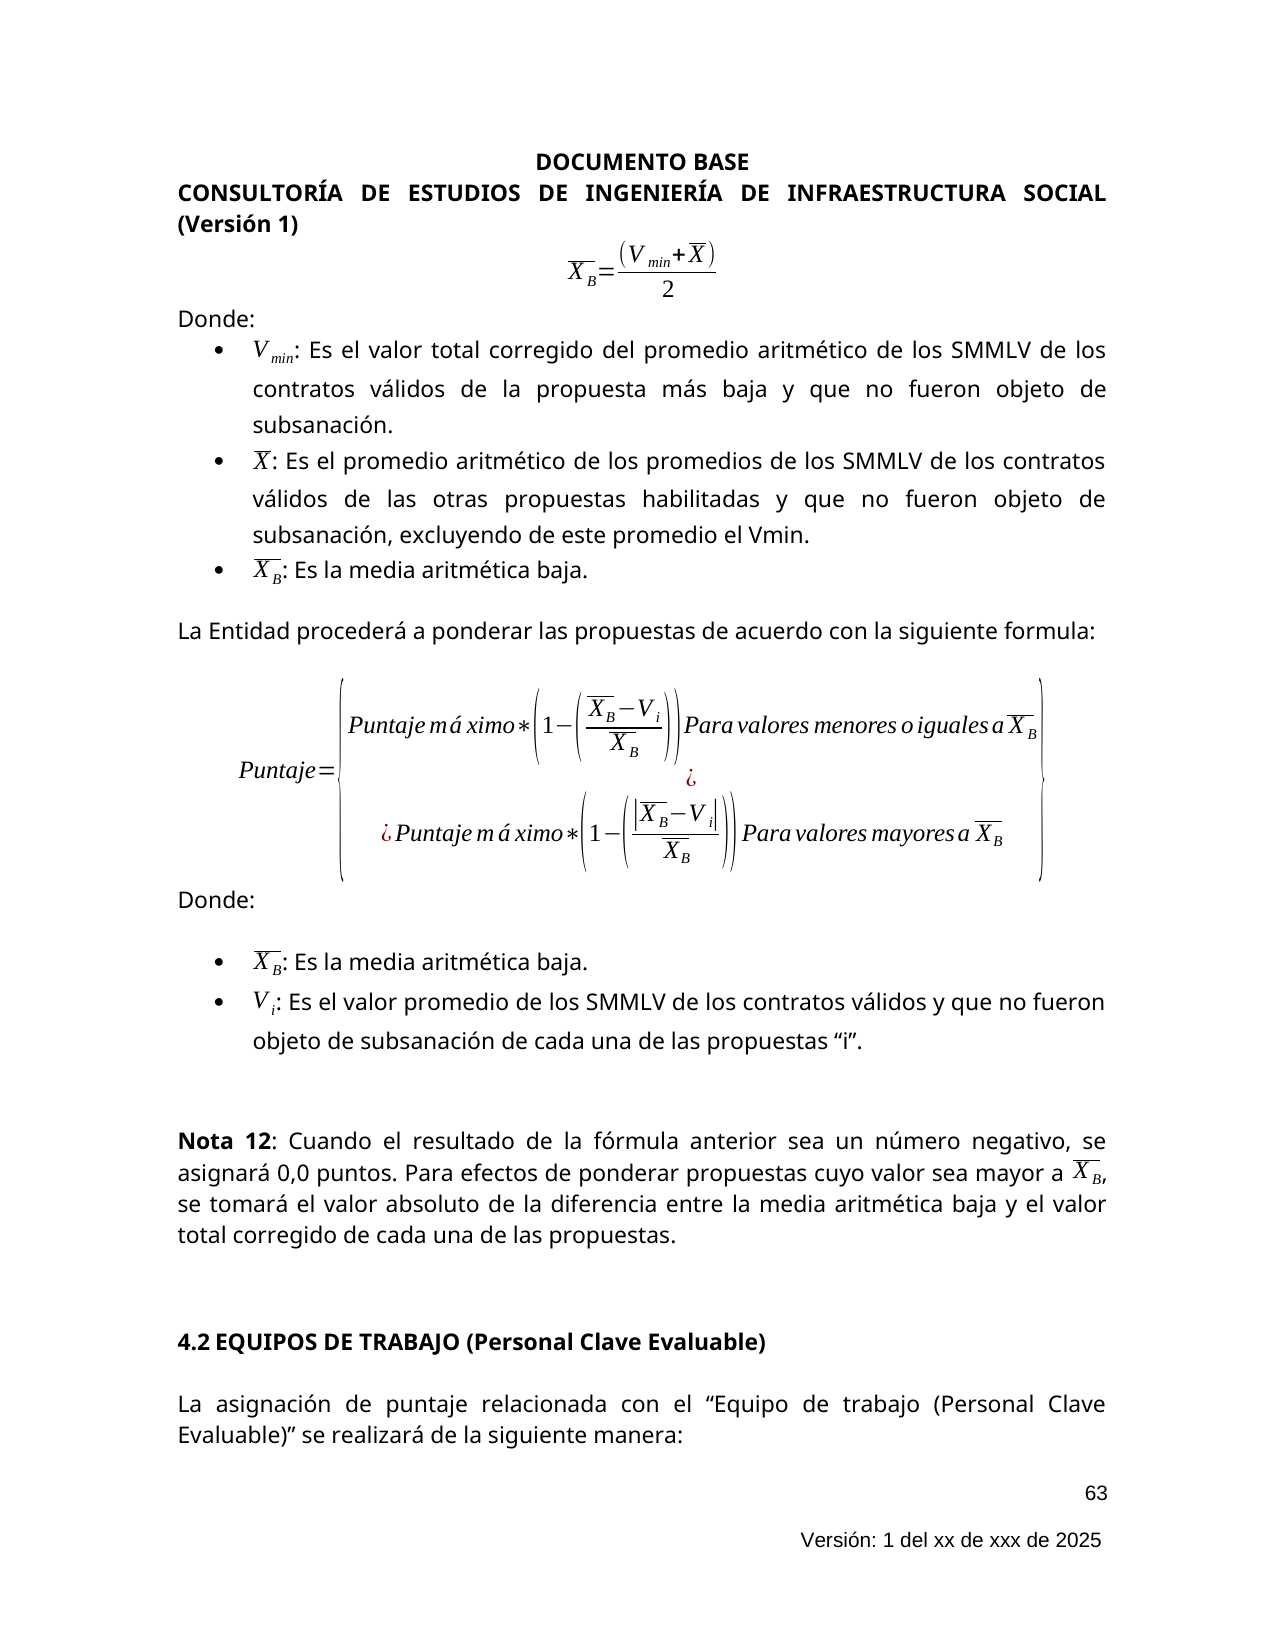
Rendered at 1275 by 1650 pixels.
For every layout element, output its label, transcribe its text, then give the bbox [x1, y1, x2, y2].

subtitle EQUIPOS DE TRABAJO (Personal Clave Evaluable) [177, 1325, 1107, 1357]
list : Es el promedio aritmético de los promedios de los SMMLV de los contratos válidos de las otras propuestas habilitadas y que no fueron objeto de subsanación, excluyendo de este promedio el Vmin. [215, 445, 1107, 550]
list : Es la media aritmética baja. [215, 554, 1107, 589]
list : Es el valor promedio de los SMMLV de los contratos válidos y que no fueron objeto de subsanación de cada una de las propuestas “i”. [215, 985, 1107, 1056]
text Nota 12: Cuando el resultado de la fórmula anterior sea un número negativo, se asignará 0,0 puntos. Para efectos de ponderar propuestas cuyo valor sea mayor a , se tomará el valor absoluto de la diferencia entre la media aritmética baja y el valor total corregido de cada una de las propuestas. [177, 1125, 1107, 1250]
list : Es el valor total corregido del promedio aritmético de los SMMLV de los contratos válidos de la propuesta más baja y que no fueron objeto de subsanación. [215, 334, 1107, 440]
list : Es la media aritmética baja. [215, 946, 1107, 981]
text La asignación de puntaje relacionada con el “Equipo de trabajo (Personal Clave Evaluable)” se realizará de la siguiente manera: [177, 1388, 1107, 1450]
text Donde: [177, 303, 1107, 334]
text La Entidad procederá a ponderar las propuestas de acuerdo con la siguiente formula: [177, 615, 1107, 646]
text Donde: [177, 883, 1107, 915]
